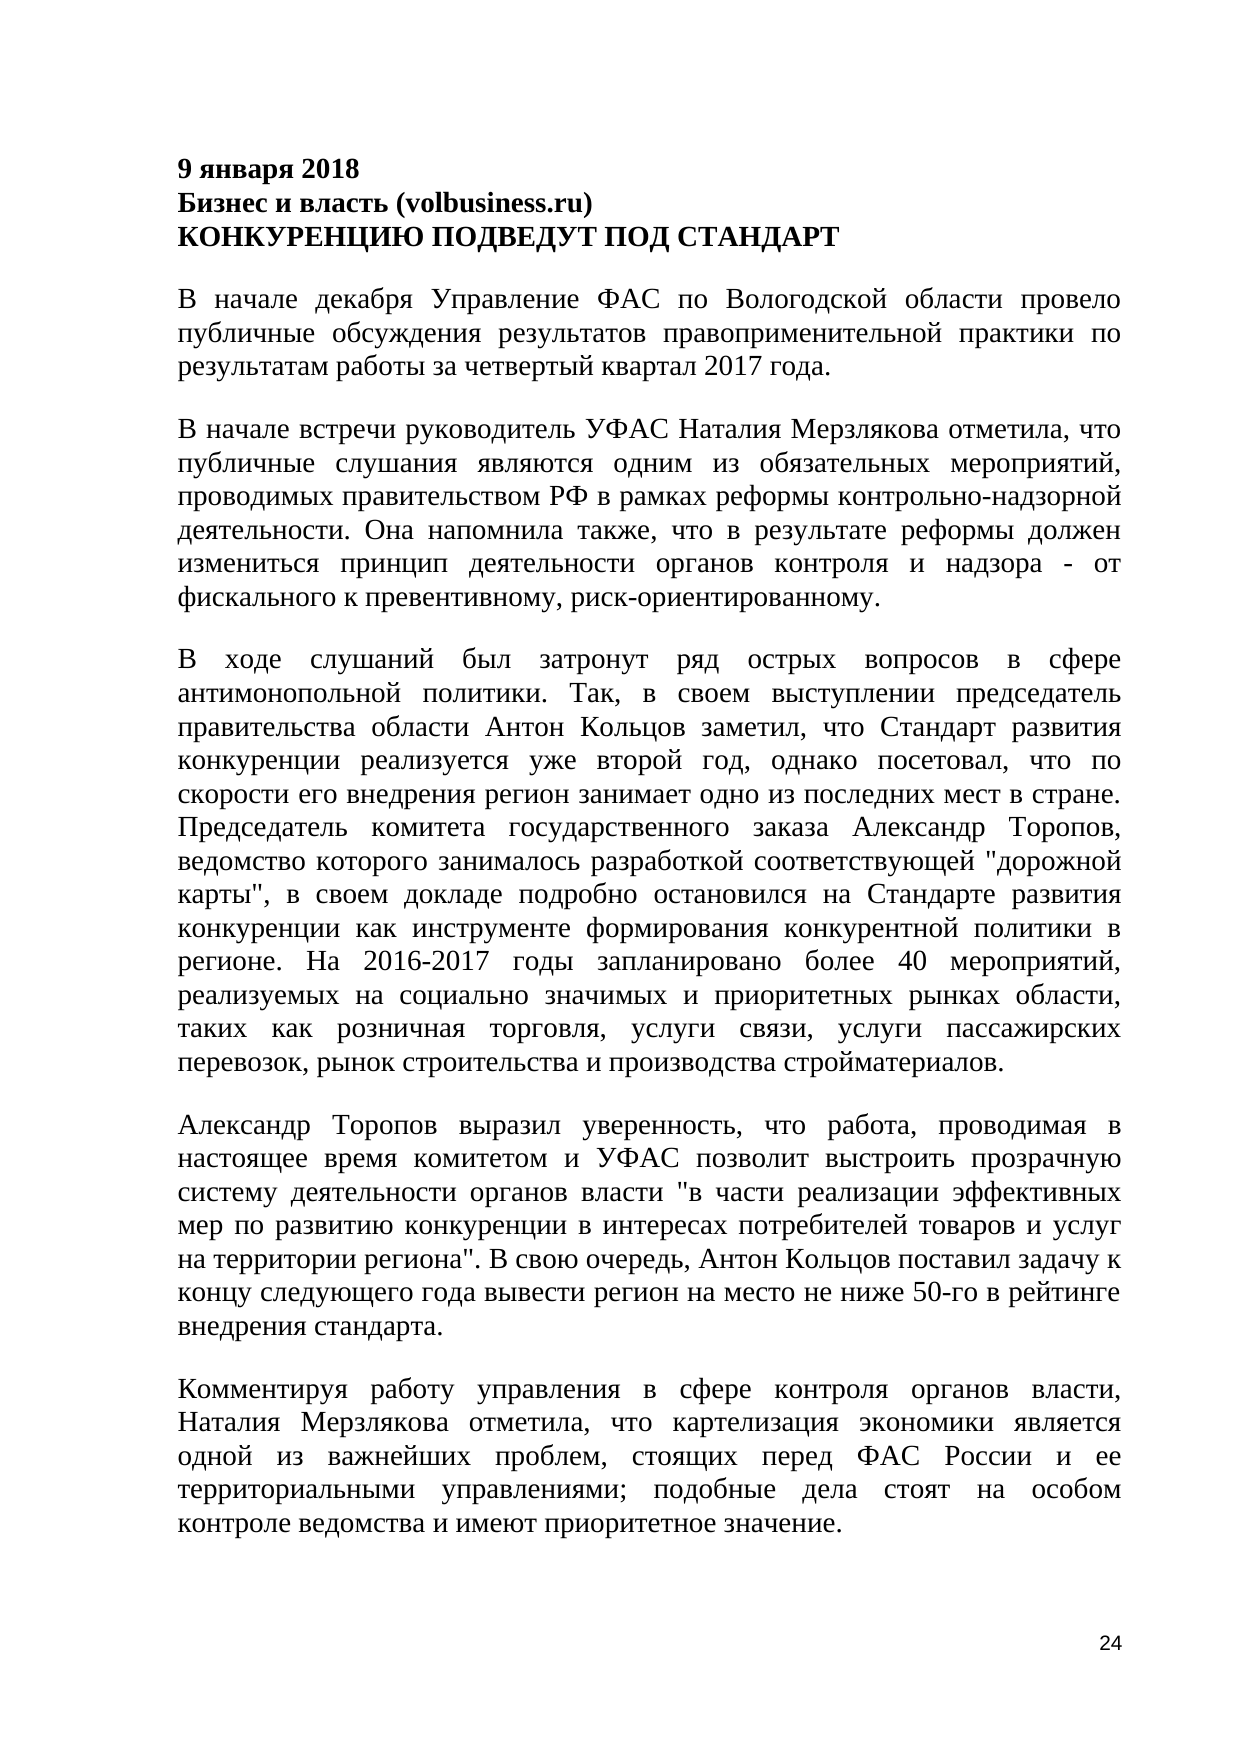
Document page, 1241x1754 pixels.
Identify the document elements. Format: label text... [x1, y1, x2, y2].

text В ходе слушаний был затронут ряд острых вопросов в сфере антимонопольной политики. Так, в своем выступлении председатель правительства области Антон Кольцов заметил, что Стандарт развития конкуренции реализуется уже второй год, однако посетовал, что по скорости его внедрения регион занимает одно из последних мест в стране. Председатель комитета государственного заказа Александр Торопов, ведомство которого занималось разработкой соответствующей "дорожной карты", в своем докладе подробно остановился на Стандарте развития конкуренции как инструменте формирования конкурентной политики в регионе. На 2016-2017 годы запланировано более 40 мероприятий, реализуемых на социально значимых и приоритетных рынках области, таких как розничная торговля, услуги связи, услуги пассажирских перевозок, рынок строительства и производства стройматериалов. [177, 642, 1122, 1078]
text Александр Торопов выразил уверенность, что работа, проводимая в настоящее время комитетом и УФАС позволит выстроить прозрачную систему деятельности органов власти "в части реализации эффективных мер по развитию конкуренции в интересах потребителей товаров и услуг на территории региона". В свою очередь, Антон Кольцов поставил задачу к концу следующего года вывести регион на место не ниже 50-го в рейтинге внедрения стандарта. [177, 1107, 1122, 1342]
text Комментируя работу управления в сфере контроля органов власти, Наталия Мерзлякова отметила, что картелизация экономики является одной из важнейших проблем, стоящих перед ФАС России и ее территориальными управлениями; подобные дела стоят на особом контроле ведомства и имеют приоритетное значение. [177, 1371, 1122, 1538]
text В начале декабря Управление ФАС по Вологодской области провело публичные обсуждения результатов правоприменительной практики по результатам работы за четвертый квартал 2017 года. [177, 281, 1122, 382]
subtitle 9 января 2018 Бизнес и власть (volbusiness.ru) КОНКУРЕНЦИЮ ПОДВЕДУТ ПОД СТАНДАРТ [359, 152, 1122, 252]
text В начале встречи руководитель УФАС Наталия Мерзлякова отметила, что публичные слушания являются одним из обязательных мероприятий, проводимых правительством РФ в рамках реформы контрольно-надзорной деятельности. Она напомнила также, что в результате реформы должен измениться принцип деятельности органов контроля и надзора - от фискального к превентивному, риск-ориентированному. [177, 411, 1122, 612]
